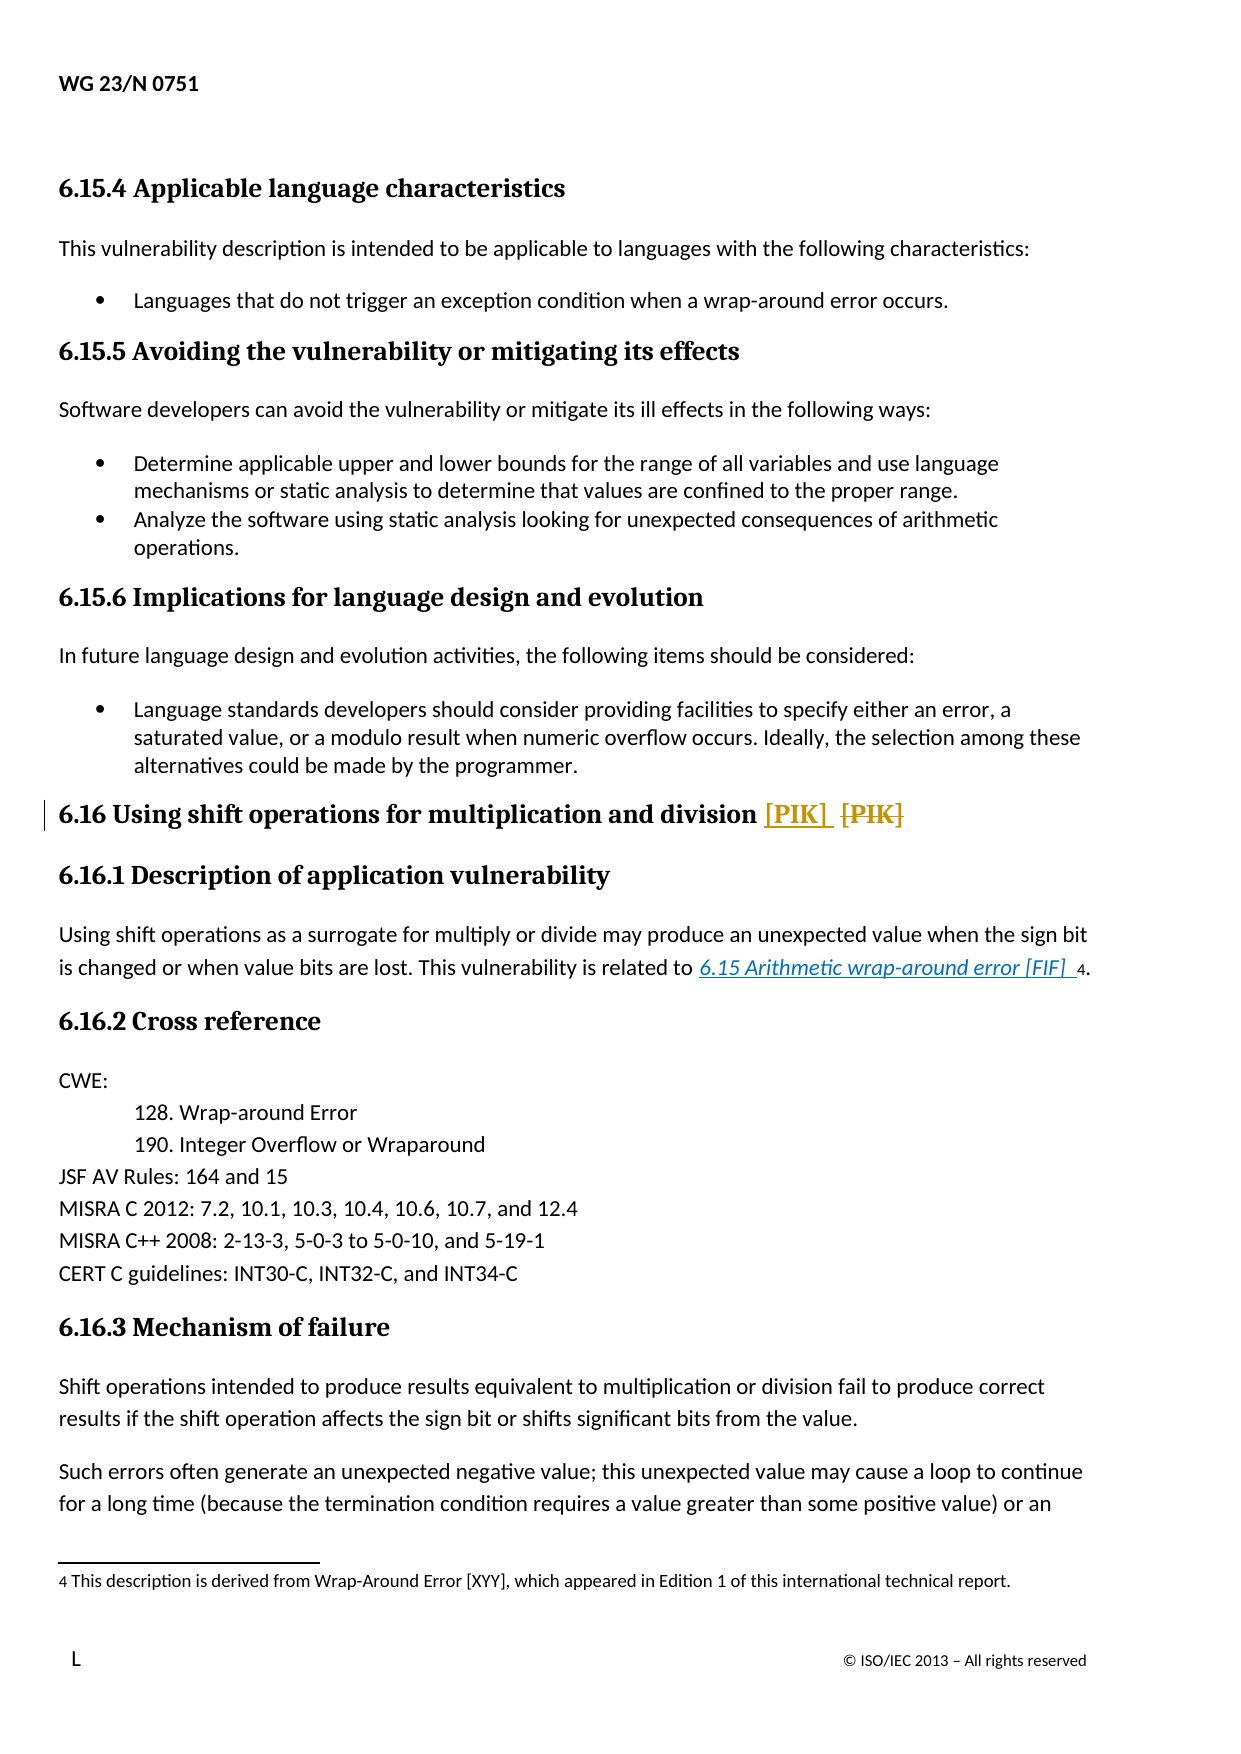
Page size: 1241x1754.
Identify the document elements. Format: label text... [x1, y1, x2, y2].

list Analyze the software using static analysis looking for unexpected consequences of arithmetic operations. [96, 505, 1099, 561]
text Using shift operations as a surrogate for multiply or divide may produce an unexpected value when the sign bit is changed or when value bits are lost. This vulnerability is related to 6.15 Arithmetic wrap-around error [FIF]. [58, 920, 1099, 981]
subtitle 6.16.2 Cross reference [58, 1006, 1099, 1037]
text MISRA C 2012: 7.2, 10.1, 10.3, 10.4, 10.6, 10.7, and 12.4 [58, 1194, 1099, 1222]
subtitle 6.16.3 Mechanism of failure [58, 1312, 1099, 1343]
subtitle 6.15.4 Applicable language characteristics [58, 173, 1099, 205]
text 190. Integer Overflow or Wraparound [133, 1130, 1099, 1158]
subtitle 6.15.6 Implications for language design and evolution [58, 582, 1099, 613]
text In future language design and evolution activities, the following items should be considered: [58, 642, 1099, 670]
text MISRA C++ 2008: 2-13-3, 5-0-3 to 5-0-10, and 5-19-1 [58, 1227, 1099, 1255]
text CERT C guidelines: INT30-C, INT32-C, and INT34-C [58, 1259, 1099, 1287]
text JSF AV Rules: 164 and 15 [58, 1162, 1099, 1190]
list Languages that do not trigger an exception condition when a wrap-around error occurs. [96, 287, 1099, 315]
subtitle 6.16 Using shift operations for multiplication and division [58, 799, 1099, 831]
text This vulnerability description is intended to be applicable to languages with the following characteristics: [58, 234, 1099, 262]
text CWE: [58, 1066, 1099, 1094]
subtitle 6.16.1 Description of application vulnerability [58, 860, 1099, 891]
text 128. Wrap-around Error [133, 1098, 1099, 1126]
text Software developers can avoid the vulnerability or mitigate its ill effects in the following ways: [58, 396, 1099, 424]
list Language standards developers should consider providing facilities to specify either an error, a saturated value, or a modulo result when numeric overflow occurs. Ideally, the selection among these alternatives could be made by the programmer. [96, 695, 1099, 779]
list Determine applicable upper and lower bounds for the range of all variables and use language mechanisms or static analysis to determine that values are confined to the proper range. [96, 449, 1099, 505]
text Shift operations intended to produce results equivalent to multiplication or division fail to produce correct results if the shift operation affects the sign bit or shifts significant bits from the value. [58, 1372, 1099, 1432]
subtitle 6.15.5 Avoiding the vulnerability or mitigating its effects [58, 336, 1099, 367]
